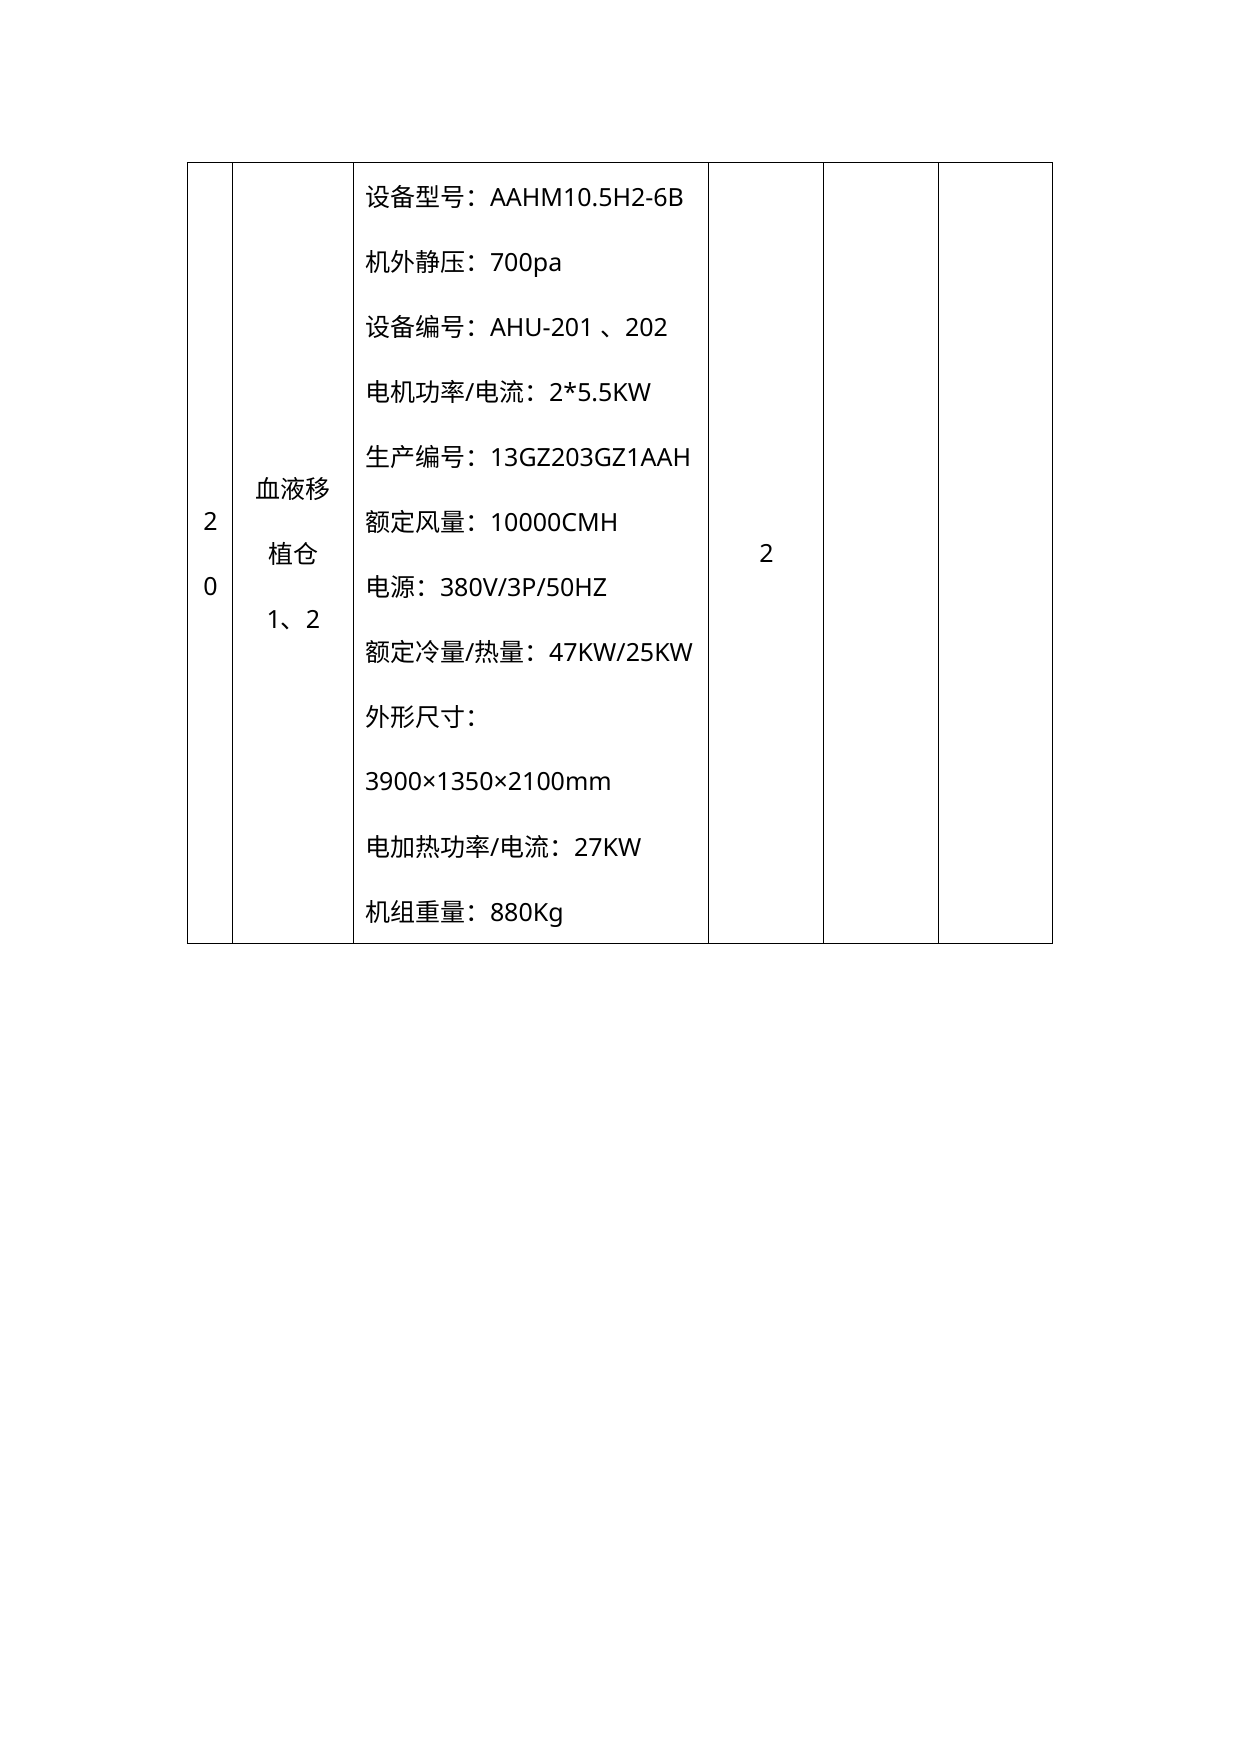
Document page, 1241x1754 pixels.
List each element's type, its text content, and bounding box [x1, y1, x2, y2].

table_cell 2 [709, 163, 823, 943]
table_cell 设备型号：AAHM10.5H2-6B 机外静压：700pa 设备编号：AHU-201 、202 电机功率/电流：2*5.5KW 生产编号：13GZ203GZ1AAH 额定风量：10000CMH 电源：380V/3P/50HZ 额定冷量/热量：47KW/25KW 外形尺寸：3900×1350×2100mm 电加热功率/电流：27KW 机组重量：880Kg [354, 163, 708, 943]
table_cell 20 [188, 163, 232, 943]
table_cell 血液移植仓1、2 [233, 163, 353, 943]
table_cell [939, 163, 1052, 943]
table_cell [824, 163, 938, 943]
